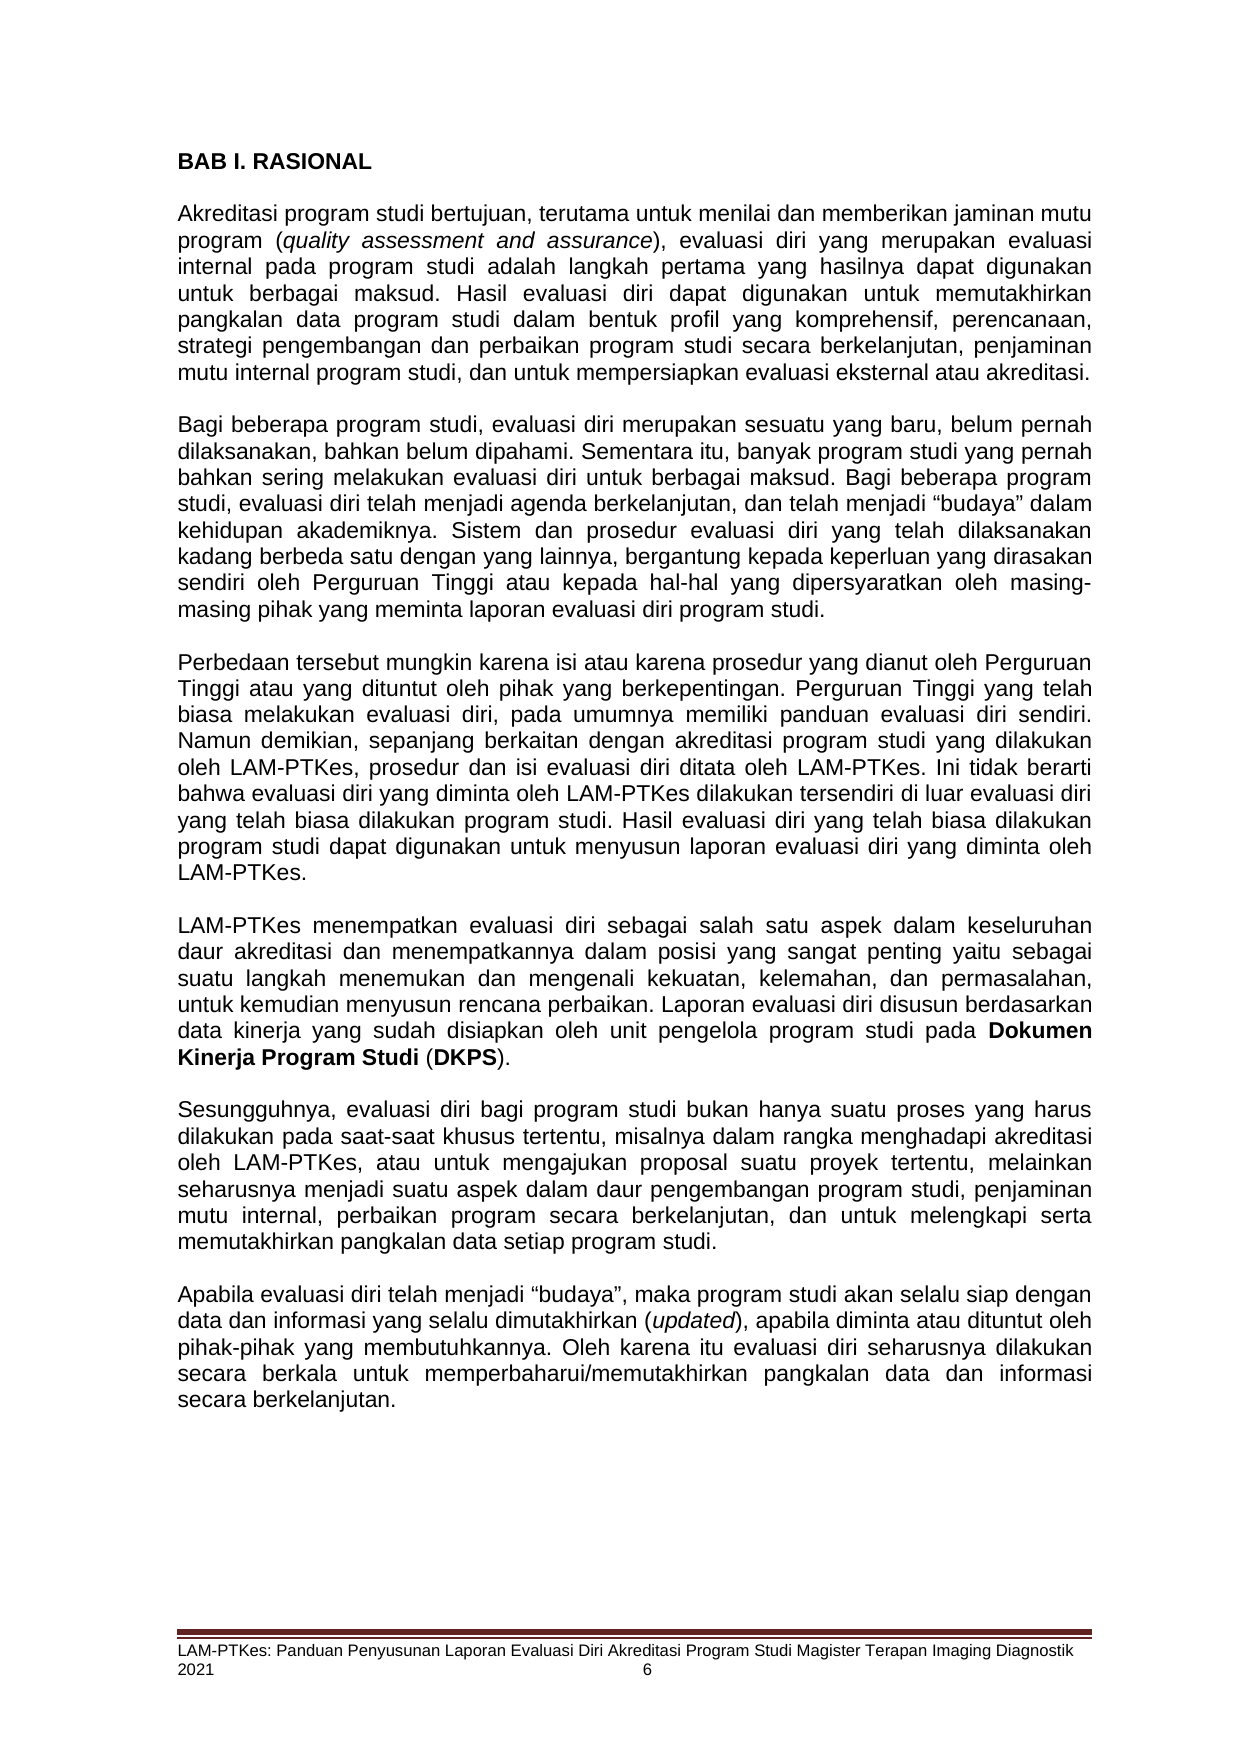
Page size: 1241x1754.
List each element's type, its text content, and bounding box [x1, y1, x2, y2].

text Bagi beberapa program studi, evaluasi diri merupakan sesuatu yang baru, belum pernah dilaksanakan, bahkan belum dipahami. Sementara itu, banyak program studi yang pernah bahkan sering melakukan evaluasi diri untuk berbagai maksud. Bagi beberapa program studi, evaluasi diri telah menjadi agenda berkelanjutan, dan telah menjadi “budaya” dalam kehidupan akademiknya. Sistem dan prosedur evaluasi diri yang telah dilaksanakan kadang berbeda satu dengan yang lainnya, bergantung kepada keperluan yang dirasakan sendiri oleh Perguruan Tinggi atau kepada hal-hal yang dipersyaratkan oleh masing-masing pihak yang meminta laporan evaluasi diri program studi. [177, 411, 1092, 622]
text Akreditasi program studi bertujuan, terutama untuk menilai dan memberikan jaminan mutu program (quality assessment and assurance), evaluasi diri yang merupakan evaluasi internal pada program studi adalah langkah pertama yang hasilnya dapat digunakan untuk berbagai maksud. Hasil evaluasi diri dapat digunakan untuk memutakhirkan pangkalan data program studi dalam bentuk profil yang komprehensif, perencanaan, strategi pengembangan dan perbaikan program studi secara berkelanjutan, penjaminan mutu internal program studi, dan untuk mempersiapkan evaluasi eksternal atau akreditasi. [177, 200, 1092, 385]
subtitle BAB I. RASIONAL [177, 148, 1092, 174]
text Perbedaan tersebut mungkin karena isi atau karena prosedur yang dianut oleh Perguruan Tinggi atau yang dituntut oleh pihak yang berkepentingan. Perguruan Tinggi yang telah biasa melakukan evaluasi diri, pada umumnya memiliki panduan evaluasi diri sendiri. Namun demikian, sepanjang berkaitan dengan akreditasi program studi yang dilakukan oleh LAM-PTKes, prosedur dan isi evaluasi diri ditata oleh LAM-PTKes. Ini tidak berarti bahwa evaluasi diri yang diminta oleh LAM-PTKes dilakukan tersendiri di luar evaluasi diri yang telah biasa dilakukan program studi. Hasil evaluasi diri yang telah biasa dilakukan program studi dapat digunakan untuk menyusun laporan evaluasi diri yang diminta oleh LAM-PTKes. [177, 648, 1092, 886]
text LAM-PTKes menempatkan evaluasi diri sebagai salah satu aspek dalam keseluruhan daur akreditasi dan menempatkannya dalam posisi yang sangat penting yaitu sebagai suatu langkah menemukan dan mengenali kekuatan, kelemahan, dan permasalahan, untuk kemudian menyusun rencana perbaikan. Laporan evaluasi diri disusun berdasarkan data kinerja yang sudah disiapkan oleh unit pengelola program studi pada Dokumen Kinerja Program Studi (DKPS). [177, 912, 1092, 1070]
text Sesungguhnya, evaluasi diri bagi program studi bukan hanya suatu proses yang harus dilakukan pada saat-saat khusus tertentu, misalnya dalam rangka menghadapi akreditasi oleh LAM-PTKes, atau untuk mengajukan proposal suatu proyek tertentu, melainkan seharusnya menjadi suatu aspek dalam daur pengembangan program studi, penjaminan mutu internal, perbaikan program secara berkelanjutan, dan untuk melengkapi serta memutakhirkan pangkalan data setiap program studi. [177, 1096, 1092, 1254]
text Apabila evaluasi diri telah menjadi “budaya”, maka program studi akan selalu siap dengan data dan informasi yang selalu dimutakhirkan (updated), apabila diminta atau dituntut oleh pihak-pihak yang membutuhkannya. Oleh karena itu evaluasi diri seharusnya dilakukan secara berkala untuk memperbaharui/memutakhirkan pangkalan data dan informasi secara berkelanjutan. [177, 1281, 1092, 1413]
